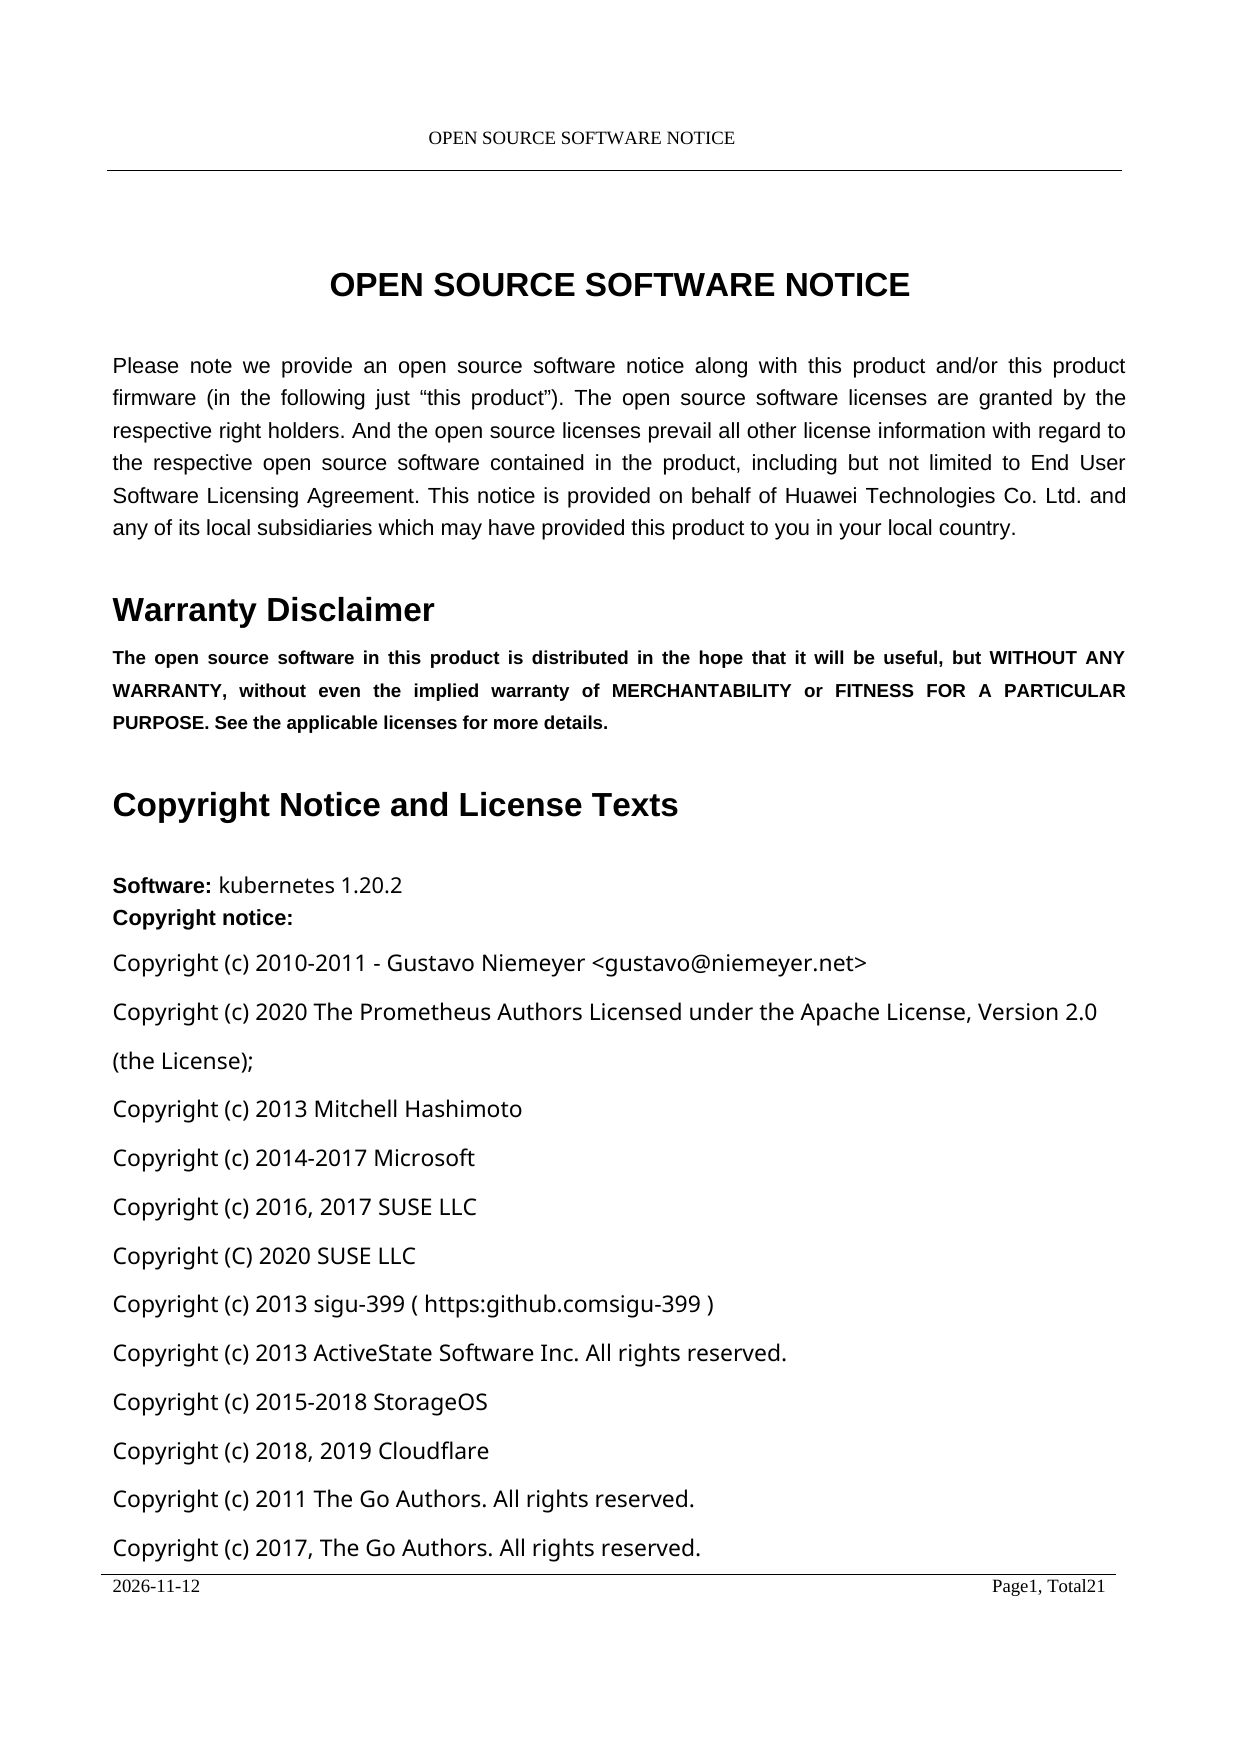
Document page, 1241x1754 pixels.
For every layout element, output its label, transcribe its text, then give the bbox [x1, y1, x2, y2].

text Warranty Disclaimer [112, 576, 1128, 641]
text Copyright notice: [112, 901, 1128, 934]
text Please note we provide an open source software notice along with this product and/or this product firmware (in the following just “this product”). The open source software licenses are granted by the respective right holders. And the open source licenses prevail all other license information with regard to the respective open source software contained in the product, including but not limited to End User Software Licensing Agreement. This notice is provided on behalf of Huawei Technologies Co. Ltd. and any of its local subsidiaries which may have provided this product to you in your local country. [112, 349, 1128, 544]
text The open source software in this product is distributed in the hope that it will be useful, but WITHOUT ANY WARRANTY, without even the implied warranty of MERCHANTABILITY or FITNESS FOR A PARTICULAR PURPOSE. See the applicable licenses for more details. [112, 641, 1128, 739]
text OPEN SOURCE SOFTWARE NOTICE [112, 251, 1128, 316]
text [112, 947, 1128, 1564]
text Software: kubernetes 1.20.2 [112, 869, 1128, 901]
text Copyright Notice and License Texts [112, 771, 1128, 836]
